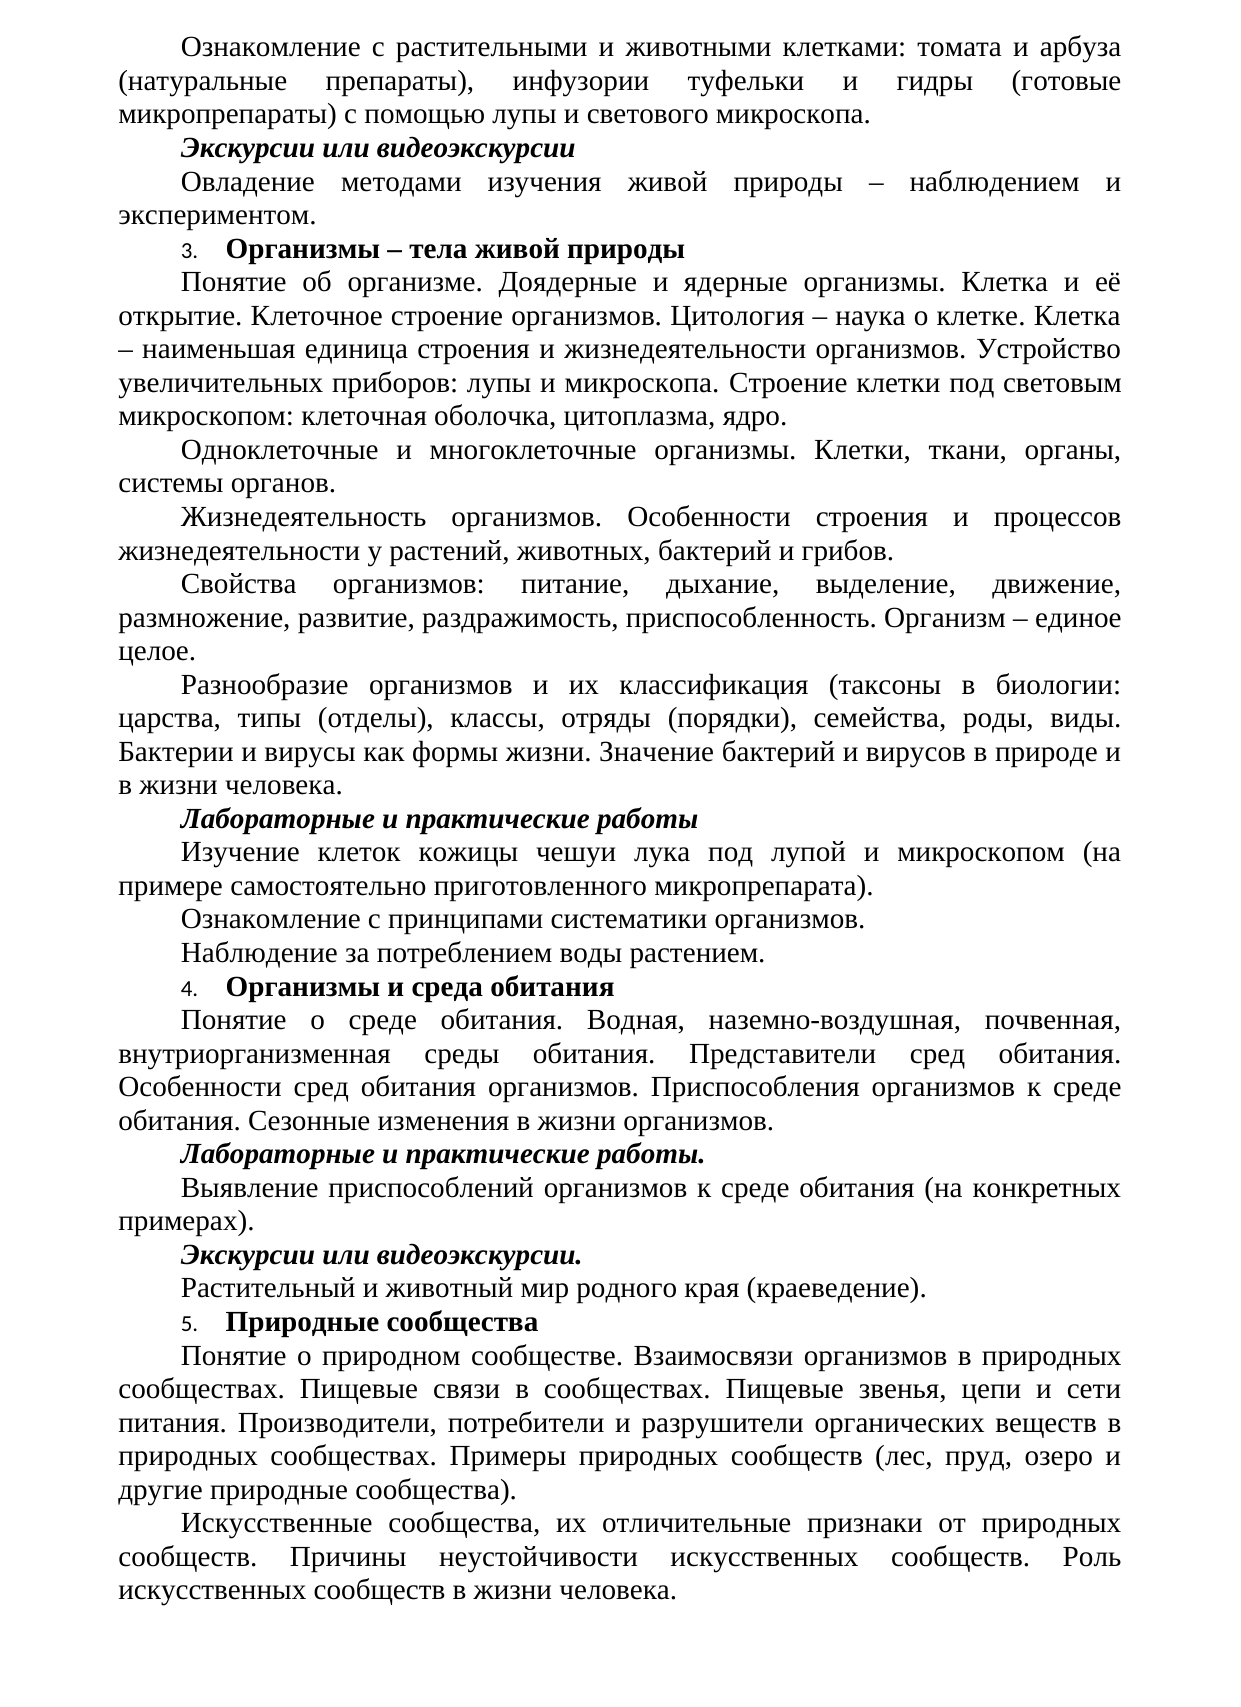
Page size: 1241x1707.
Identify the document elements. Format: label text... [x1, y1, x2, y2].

text Ознакомление с растительными и животными клетками: томата и арбуза (натуральные препараты), инфузории туфельки и гидры (готовые микропрепараты) с помощью лупы и светового микроскопа. [118, 29, 1122, 130]
text Разнообразие организмов и их классификация (таксоны в биологии: царства, типы (отделы), классы, отряды (порядки), семейства, роды, виды. Бактерии и вирусы как формы жизни. Значение бактерий и вирусов в природе и в жизни человека. [118, 667, 1122, 801]
text Свойства организмов: питание, дыхание, выделение, движение, размножение, развитие, раздражимость, приспособленность. Организм – единое целое. [118, 566, 1122, 667]
text Ознакомление с принципами систематики организмов. [118, 902, 1122, 935]
list Организмы и среда обитания [181, 969, 1122, 1002]
text Изучение клеток кожицы чешуи лука под лупой и микроскопом (на примере самостоятельно приготовленного микропрепарата). [118, 834, 1122, 902]
text Растительный и животный мир родного края (краеведение). [118, 1271, 1122, 1304]
text Жизнедеятельность организмов. Особенности строения и процессов жизнедеятельности у растений, животных, бактерий и грибов. [118, 499, 1122, 566]
text Лабораторные и практические работы [118, 801, 1122, 834]
text Искусственные сообщества, их отличительные признаки от природных сообществ. Причины неустойчивости искусственных сообществ. Роль искусственных сообществ в жизни человека. [118, 1505, 1122, 1606]
text Понятие об организме. Доядерные и ядерные организмы. Клетка и её открытие. Клеточное строение организмов. Цитология – наука о клетке. Клетка – наименьшая единица строения и жизнедеятельности организмов. Устройство увеличительных приборов: лупы и микроскопа. Строение клетки под световым микроскопом: клеточная оболочка, цитоплазма, ядро. [118, 264, 1122, 432]
text Лабораторные и практические работы. [118, 1136, 1122, 1170]
text Овладение методами изучения живой природы – наблюдением и экспериментом. [118, 164, 1122, 231]
list Организмы – тела живой природы [181, 231, 1122, 264]
text Наблюдение за потреблением воды растением. [118, 935, 1122, 969]
text Одноклеточные и многоклеточные организмы. Клетки, ткани, органы, системы органов. [118, 432, 1122, 499]
text Понятие о природном сообществе. Взаимосвязи организмов в природных сообществах. Пищевые связи в сообществах. Пищевые звенья, цепи и сети питания. Производители, потребители и разрушители органических веществ в природных сообществах. Примеры природных сообществ (лес, пруд, озеро и другие природные сообщества). [118, 1338, 1122, 1505]
text Экскурсии или видеоэкскурсии. [118, 1237, 1122, 1271]
text Выявление приспособлений организмов к среде обитания (на конкретных примерах). [118, 1170, 1122, 1237]
list Природные сообщества [181, 1304, 1122, 1338]
text Экскурсии или видеоэкскурсии [118, 130, 1122, 164]
text Понятие о среде обитания. Водная, наземно-воздушная, почвенная, внутриорганизменная среды обитания. Представители сред обитания. Особенности сред обитания организмов. Приспособления организмов к среде обитания. Сезонные изменения в жизни организмов. [118, 1002, 1122, 1136]
